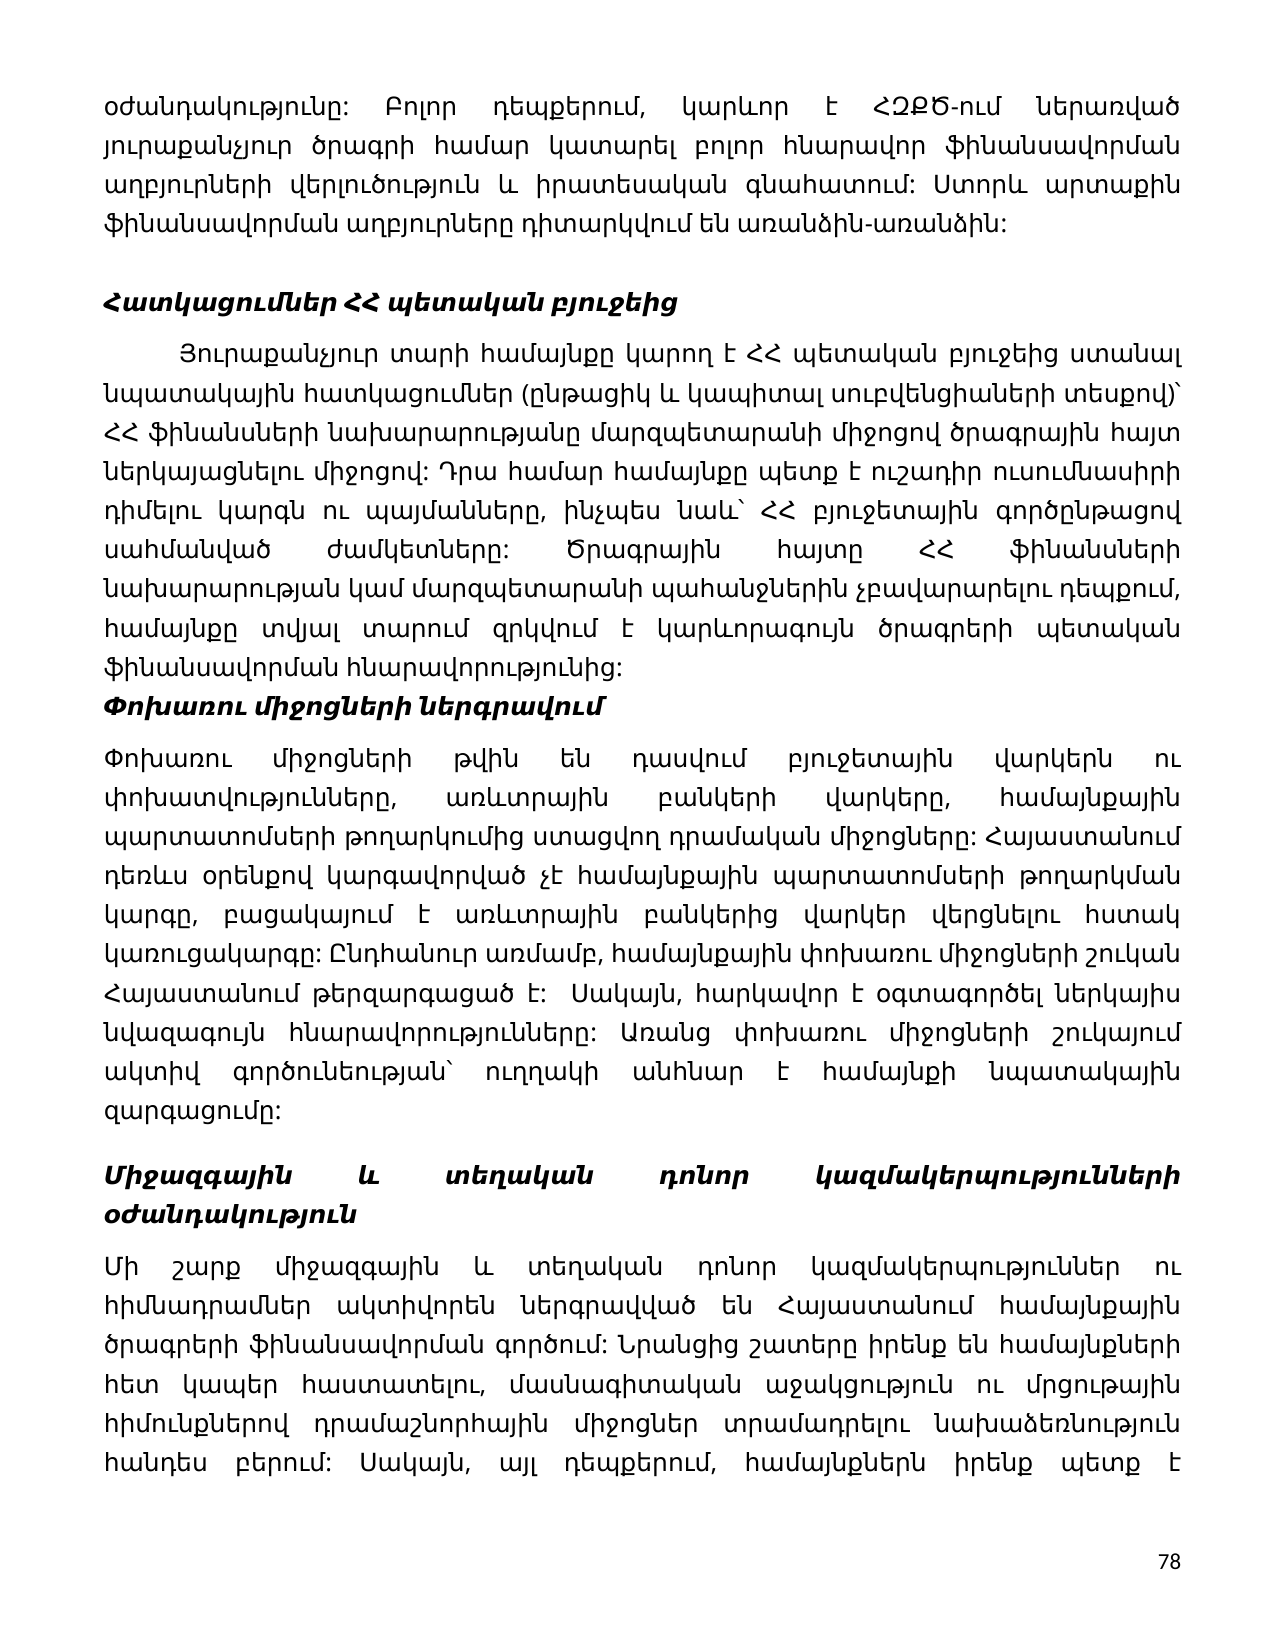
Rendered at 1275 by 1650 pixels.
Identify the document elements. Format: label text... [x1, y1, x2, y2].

text Փոխառու միջոցների թվին են դասվում բյուջետային վարկերն ու փոխատվությունները, առևտրային բանկերի վարկերը, համայնքային պարտատոմսերի թողարկումից ստացվող դրամական միջոցները: Հայաստանում դեռևս օրենքով կարգավորված չէ համայնքային պարտատոմսերի թողարկման կարգը, բացակայում է առևտրային բանկերից վարկեր վերցնելու հստակ կառուցակարգը: Ընդհանուր առմամբ, համայնքային փոխառու միջոցների շուկան Հայաստանում թերզարգացած է: Սակայն, հարկավոր է օգտագործել ներկայիս նվազագույն հնարավորությունները: Առանց փոխառու միջոցների շուկայում ակտիվ գործունեության՝ ուղղակի անհնար է համայնքի նպատակային զարգացումը: [103, 740, 1181, 1127]
text Փոխառու միջոցների ներգրավում [103, 689, 1181, 723]
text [103, 89, 1181, 240]
text Միջազգային և տեղական դոնոր կազմակերպությունների օժանդակություն [103, 1158, 1181, 1231]
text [103, 1249, 1181, 1479]
text Հատկացումներ ՀՀ պետական բյուջեից [103, 284, 1181, 318]
text Յուրաքանչյուր տարի համայնքը կարող է ՀՀ պետական բյուջեից ստանալ նպատակային հատկացումներ (ընթացիկ և կապիտալ սուբվենցիաների տեսքով)՝ ՀՀ ֆինանսների նախարարությանը մարզպետարանի միջոցով ծրագրային հայտ ներկայացնելու միջոցով: Դրա համար համայնքը պետք է ուշադիր ուսումնասիրի դիմելու կարգն ու պայմանները, ինչպես նաև՝ ՀՀ բյուջետային գործընթացով սահմանված ժամկետները: Ծրագրային հայտը ՀՀ ֆինանսների նախարարության կամ մարզպետարանի պահանջներին չբավարարելու դեպքում, համայնքը տվյալ տարում զրկվում է կարևորագույն ծրագրերի պետական ֆինանսավորման հնարավորությունից: [103, 336, 1181, 683]
